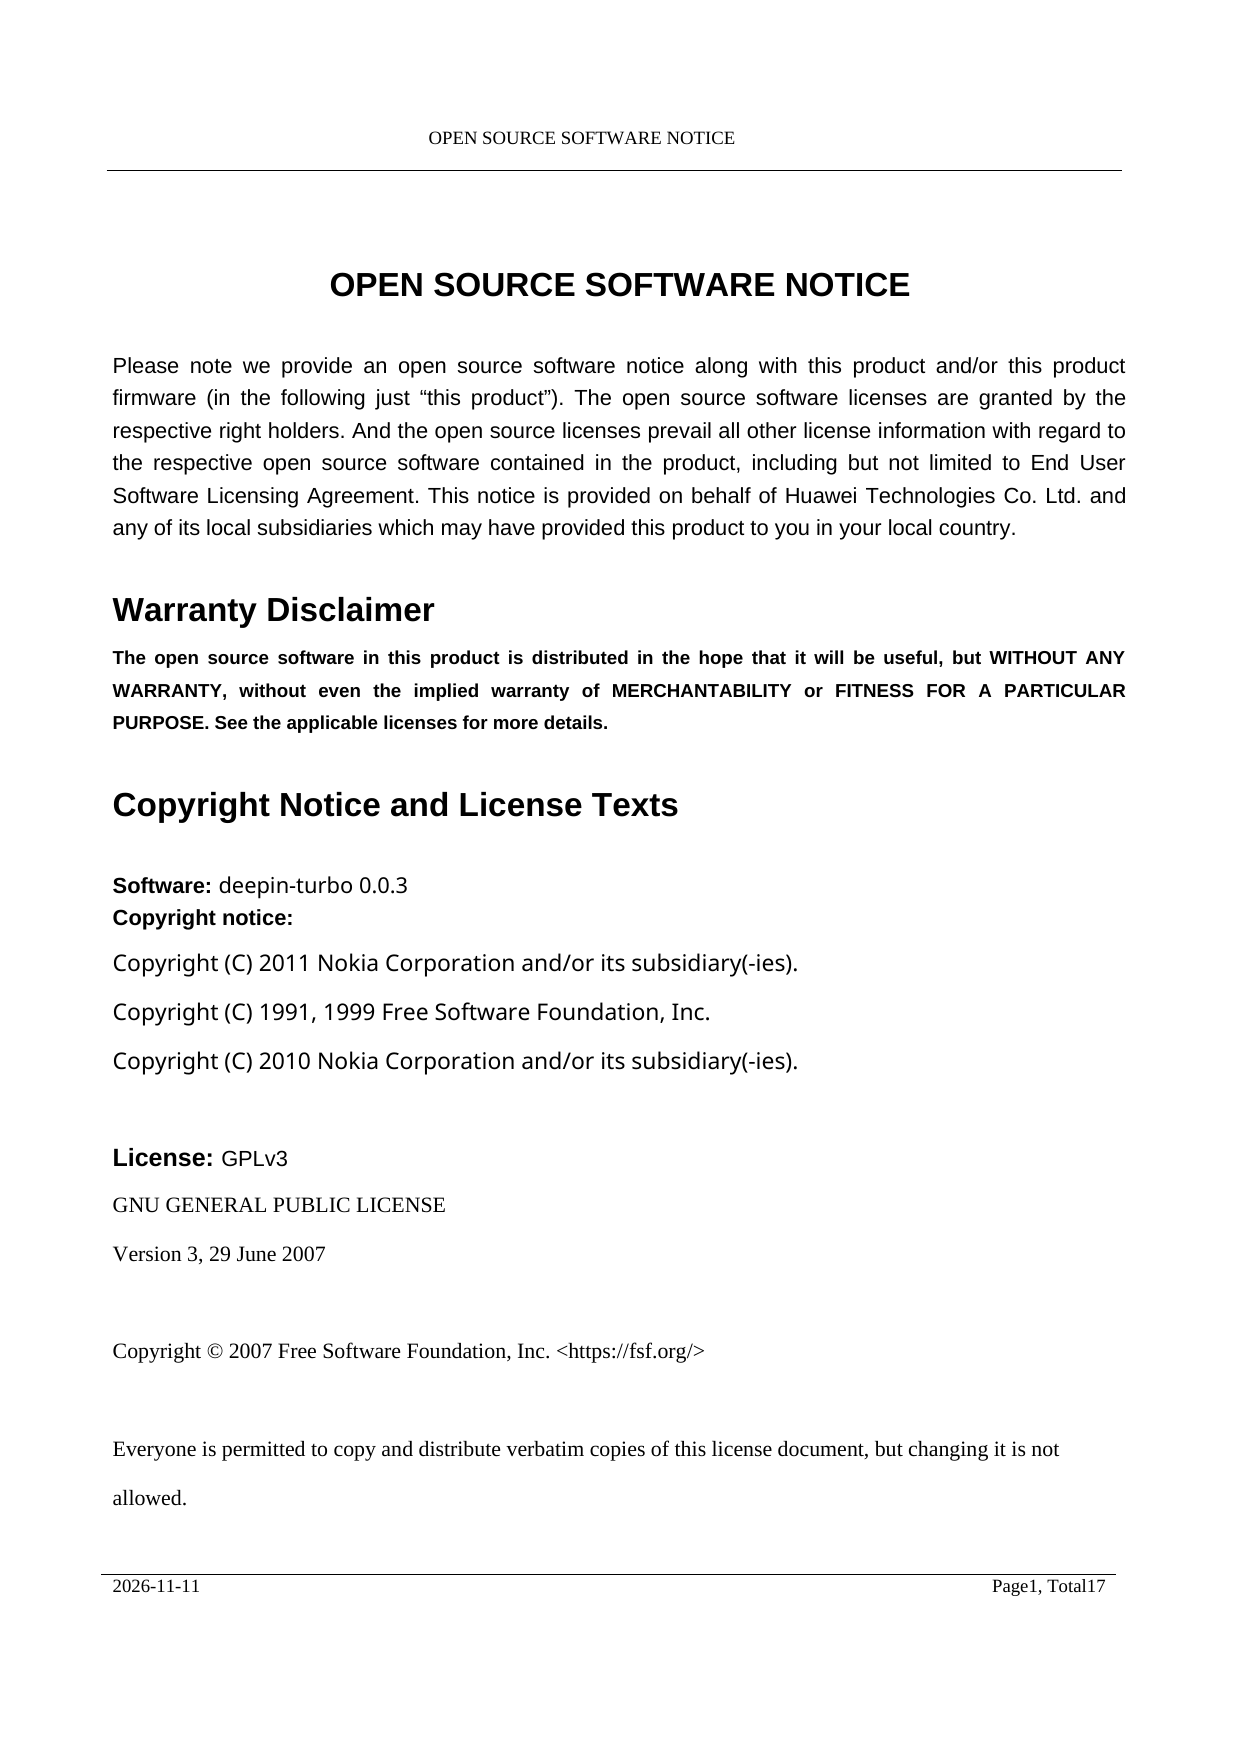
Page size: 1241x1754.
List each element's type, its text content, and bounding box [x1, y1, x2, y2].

text The open source software in this product is distributed in the hope that it will be useful, but WITHOUT ANY WARRANTY, without even the implied warranty of MERCHANTABILITY or FITNESS FOR A PARTICULAR PURPOSE. See the applicable licenses for more details. [112, 641, 1128, 739]
text Warranty Disclaimer [112, 576, 1128, 641]
text Please note we provide an open source software notice along with this product and/or this product firmware (in the following just “this product”). The open source software licenses are granted by the respective right holders. And the open source licenses prevail all other license information with regard to the respective open source software contained in the product, including but not limited to End User Software Licensing Agreement. This notice is provided on behalf of Huawei Technologies Co. Ltd. and any of its local subsidiaries which may have provided this product to you in your local country. [112, 349, 1128, 544]
text Copyright Notice and License Texts [112, 771, 1128, 836]
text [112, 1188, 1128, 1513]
text Copyright notice: [112, 901, 1128, 934]
text Copyright (C) 2011 Nokia Corporation and/or its subsidiary(-ies). Copyright (C) 1991, 1999 Free Software Foundation, Inc. Copyright (C) 2010 Nokia Corporation and/or its subsidiary(-ies). [112, 947, 1128, 1125]
text License: GPLv3 [112, 1142, 1128, 1174]
text OPEN SOURCE SOFTWARE NOTICE [112, 251, 1128, 316]
text Software: deepin-turbo 0.0.3 [112, 869, 1128, 901]
